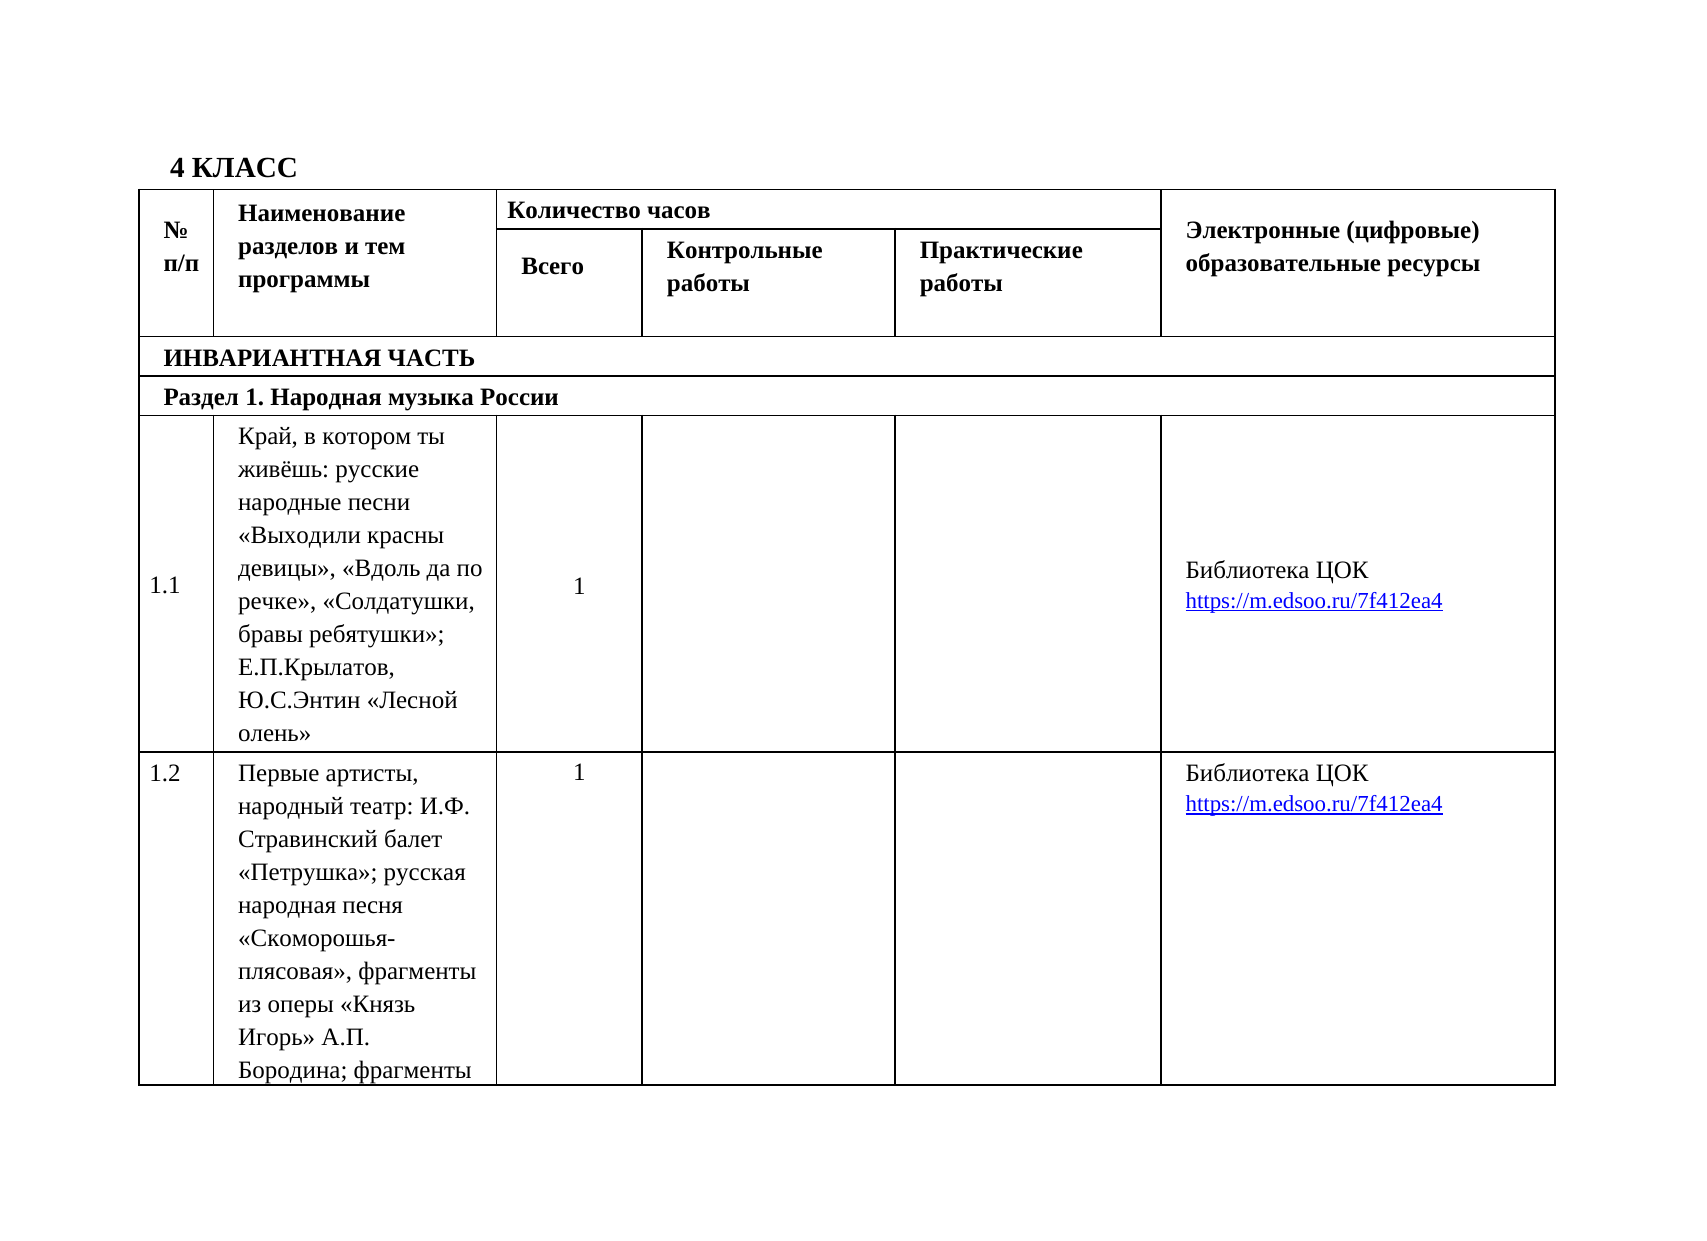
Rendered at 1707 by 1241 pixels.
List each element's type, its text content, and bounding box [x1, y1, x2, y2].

table_cell Край, в котором ты живёшь: русские народные песни «Выходили красны девицы», «Вдоль да по речке», «Солдатушки, бравы ребятушки»; Е.П.Крылатов, Ю.С.Энтин «Лесной олень» [214, 416, 496, 751]
table_cell [896, 753, 1160, 1084]
table_cell 1 [497, 753, 641, 1084]
table_cell [643, 416, 894, 751]
text 4 КЛАСС [162, 150, 1557, 183]
table_cell Всего [497, 230, 641, 336]
table_cell [643, 753, 894, 1084]
table_header Количество часов [497, 190, 1160, 228]
table_cell ИНВАРИАНТНАЯ ЧАСТЬ [140, 337, 1554, 375]
table_cell Библиотека ЦОК https://m.edsoo.ru/7f412ea4 [1162, 416, 1554, 751]
table_cell Практические работы [896, 230, 1160, 336]
table_header Наименование разделов и тем программы [214, 190, 496, 336]
table_cell 1 [497, 416, 641, 751]
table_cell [214, 753, 496, 1084]
table_header Электронные (цифровые) образовательные ресурсы [1162, 190, 1554, 336]
table_cell 1.2 [140, 753, 213, 1084]
table_cell 1.1 [140, 416, 213, 751]
table_cell Раздел 1. Народная музыка России [140, 377, 1554, 414]
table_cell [1162, 753, 1554, 1084]
table_cell [896, 416, 1160, 751]
table_header № п/п [140, 190, 213, 336]
table_cell Контрольные работы [643, 230, 894, 336]
